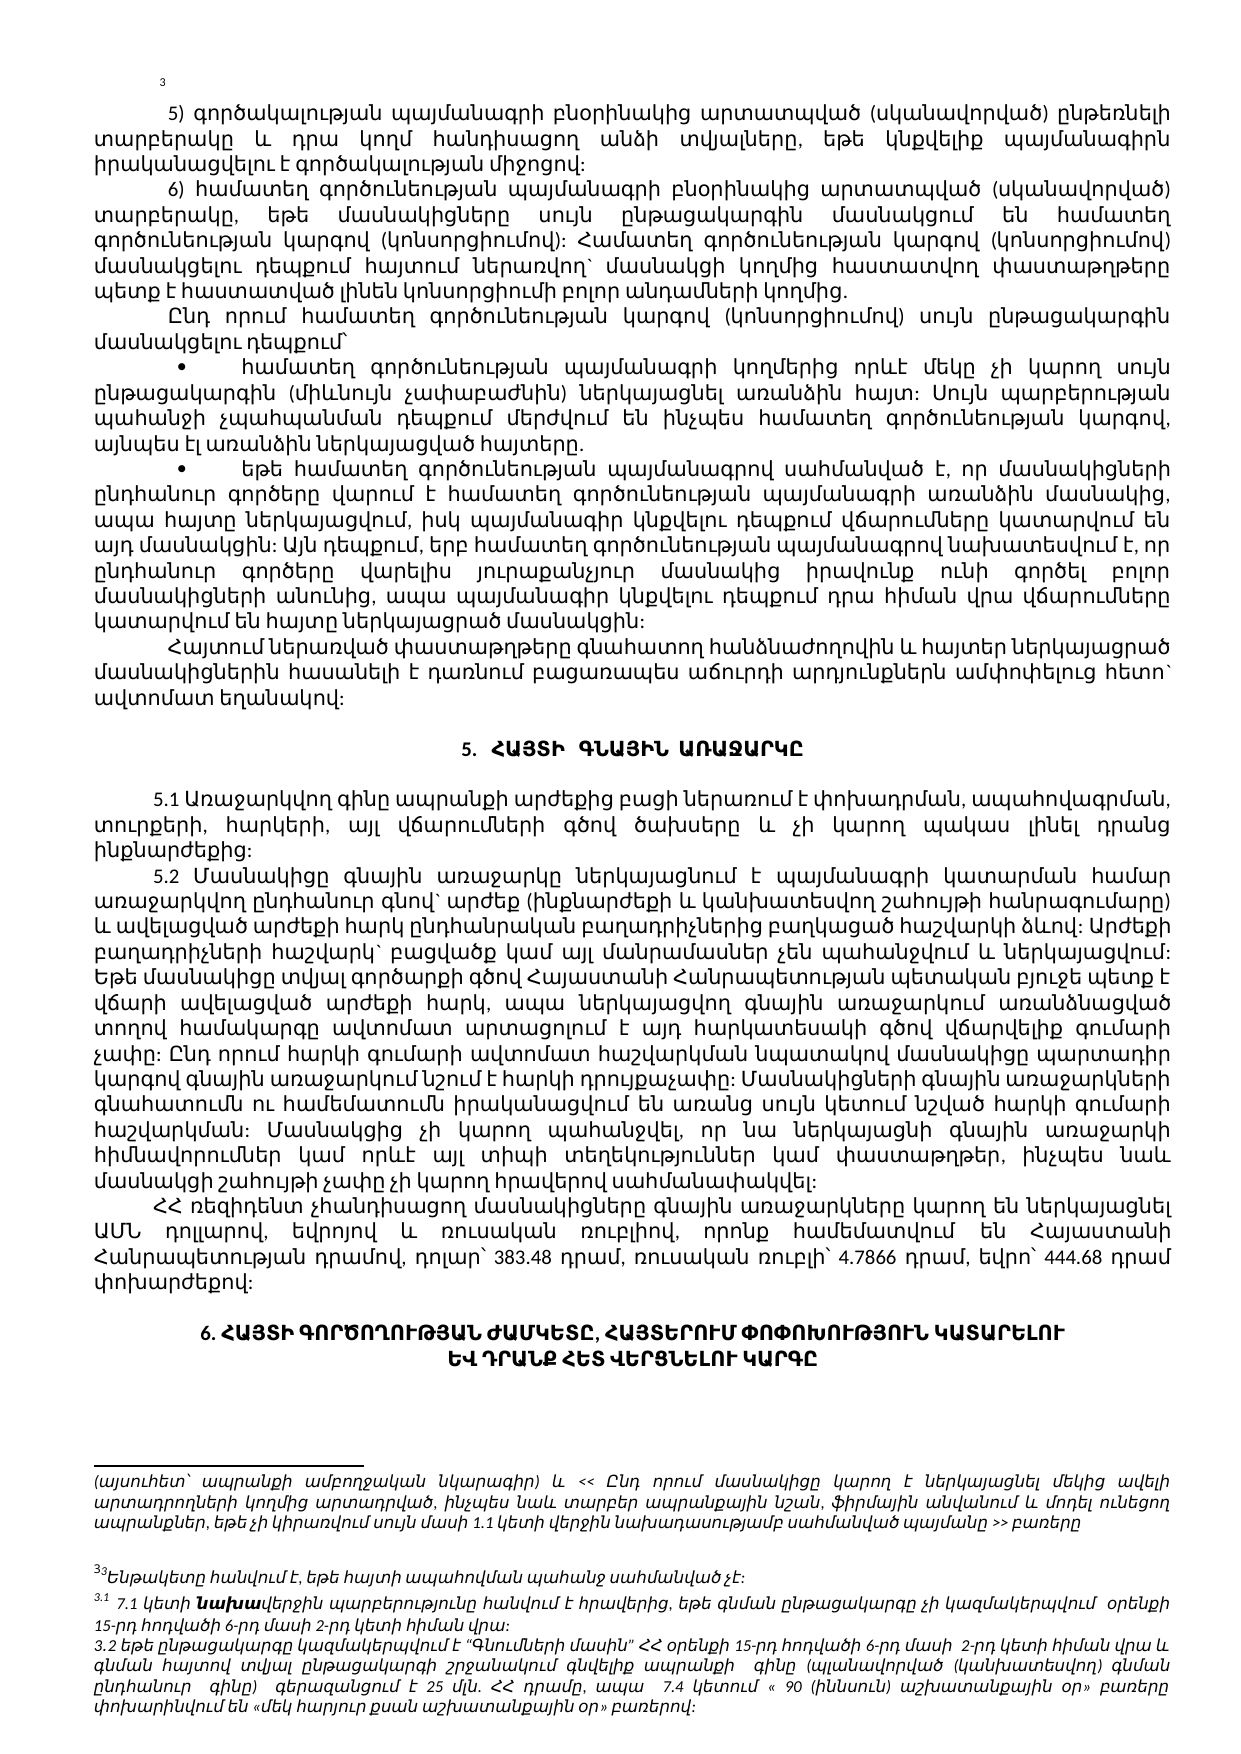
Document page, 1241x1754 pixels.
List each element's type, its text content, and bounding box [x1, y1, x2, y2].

list համատեղ գործունեության պայմանագրի կողմերից որևէ մեկը չի կարող սույն ընթացակարգին (միևնույն չափաբաժնին) ներկայացնել առանձին հայտ: Սույն պարբերության պահանջի չպահպանման դեպքում մերժվում են ինչպես համատեղ գործունեության կարգով, այնպես էլ առանձին ներկայացված հայտերը. [94, 354, 1171, 456]
text 5.2 Մասնակիցը գնային առաջարկը ներկայացնում է պայմանագրի կատարման համար առաջարկվող ընդհանուր գնով` արժեք (ինքնարժեքի և կանխատեսվող շահույթի հանրագումարը) և ավելացված արժեքի հարկ ընդհանրական բաղադրիչներից բաղկացած հաշվարկի ձևով: Արժեքի բաղադրիչների հաշվարկ` բացվածք կամ այլ մանրամասներ չեն պահանջվում և ներկայացվում: Եթե մասնակիցը տվյալ գործարքի գծով Հայաստանի Հանրապետության պետական բյուջե պետք է վճարի ավելացված արժեքի հարկ, ապա ներկայացվող գնային առաջարկում առանձնացված տողով համակարգը ավտոմատ արտացոլում է այդ հարկատեսակի գծով վճարվելիք գումարի չափը: Ընդ որում հարկի գումարի ավտոմատ հաշվարկման նպատակով մասնակիցը պարտադիր կարգով գնային առաջարկում նշում է հարկի դրույքաչափը: Մասնակիցների գնային առաջարկների գնահատումն ու համեմատումն իրականացվում են առանց սույն կետում նշված հարկի գումարի հաշվարկման: Մասնակցից չի կարող պահանջվել, որ նա ներկայացնի գնային առաջարկի հիմնավորումներ կամ որևէ այլ տիպի տեղեկություններ կամ փաստաթղթեր, ինչպես նաև մասնակցի շահույթի չափը չի կարող հրավերով սահմանափակվել: [94, 863, 1171, 1193]
text 5) գործակալության պայմանագրի բնօրինակից արտատպված (սկանավորված) ընթեռնելի տարբերակը և դրա կողմ հանդիսացող անձի տվյալները, եթե կնքվելիք պայմանագիրն իրականացվելու է գործակալության միջոցով: [94, 100, 1171, 177]
text Ընդ որում համատեղ գործունեության կարգով (կոնսորցիումով) սույն ընթացակարգին մասնակցելու դեպքում՝ [94, 304, 1171, 354]
text ՀՀ ռեզիդենտ չհանդիսացող մասնակիցները գնային առաջարկները կարող են ներկայացնել ԱՄՆ դոլլարով, եվրոյով և ռուսական ռուբլիով, որոնք համեմատվում են Հայաստանի Հանրապետության դրամով, դոլար՝ 383.48 դրամ, ռուսական ռուբլի՝ 4.7866 դրամ, եվրո՝ 444.68 դրամ փոխարժեքով: [94, 1193, 1171, 1295]
text 6) համատեղ գործունեության պայմանագրի բնօրինակից արտատպված (սկանավորված) տարբերակը, եթե մասնակիցները սույն ընթացակարգին մասնակցում են համատեղ գործունեության կարգով (կոնսորցիումով): Համատեղ գործունեության կարգով (կոնսորցիումով) մասնակցելու դեպքում հայտում ներառվող` մասնակցի կողմից հաստատվող փաստաթղթերը պետք է հաստատված լինեն կոնսորցիումի բոլոր անդամների կողմից. [94, 177, 1171, 304]
text 5.1 Առաջարկվող գինը ապրանքի արժեքից բացի ներառում է փոխադրման, ապահովագրման, տուրքերի, հարկերի, այլ վճարումների գծով ծախսերը և չի կարող պակաս լինել դրանց ինքնարժեքից: [94, 787, 1171, 863]
text 3 [94, 75, 1171, 100]
text ԵՎ ԴՐԱՆՔ ՀԵՏ ՎԵՐՑՆԵԼՈՒ ԿԱՐԳԸ [94, 1346, 1171, 1371]
list եթե համատեղ գործունեության պայմանագրով սահմանված է, որ մասնակիցների ընդհանուր գործերը վարում է համատեղ գործունեության պայմանագրի առանձին մասնակից, ապա հայտը ներկայացվում, իսկ պայմանագիր կնքվելու դեպքում վճարումները կատարվում են այդ մասնակցին: Այն դեպքում, երբ համատեղ գործունեության պայմանագրով նախատեսվում է, որ ընդհանուր գործերը վարելիս յուրաքանչյուր մասնակից իրավունք ունի գործել բոլոր մասնակիցների անունից, ապա պայմանագիր կնքվելու դեպքում դրա հիման վրա վճարումները կատարվում են հայտը ներկայացրած մասնակցին: [94, 456, 1171, 634]
text 5. ՀԱՅՏԻ ԳՆԱՅԻՆ ԱՌԱՋԱՐԿԸ [94, 736, 1171, 761]
text Հայտում ներառված փաստաթղթերը գնահատող հանձնաժողովին և հայտեր ներկայացրած մասնակիցներին հասանելի է դառնում բացառապես աճուրդի արդյունքներն ամփոփելուց հետո` ավտոմատ եղանակով: [94, 634, 1171, 710]
text 6. ՀԱՅՏԻ ԳՈՐԾՈՂՈՒԹՅԱՆ ԺԱՄԿԵՏԸ, ՀԱՅՏԵՐՈՒՄ ՓՈՓՈԽՈՒԹՅՈՒՆ ԿԱՏԱՐԵԼՈՒ [94, 1320, 1171, 1346]
